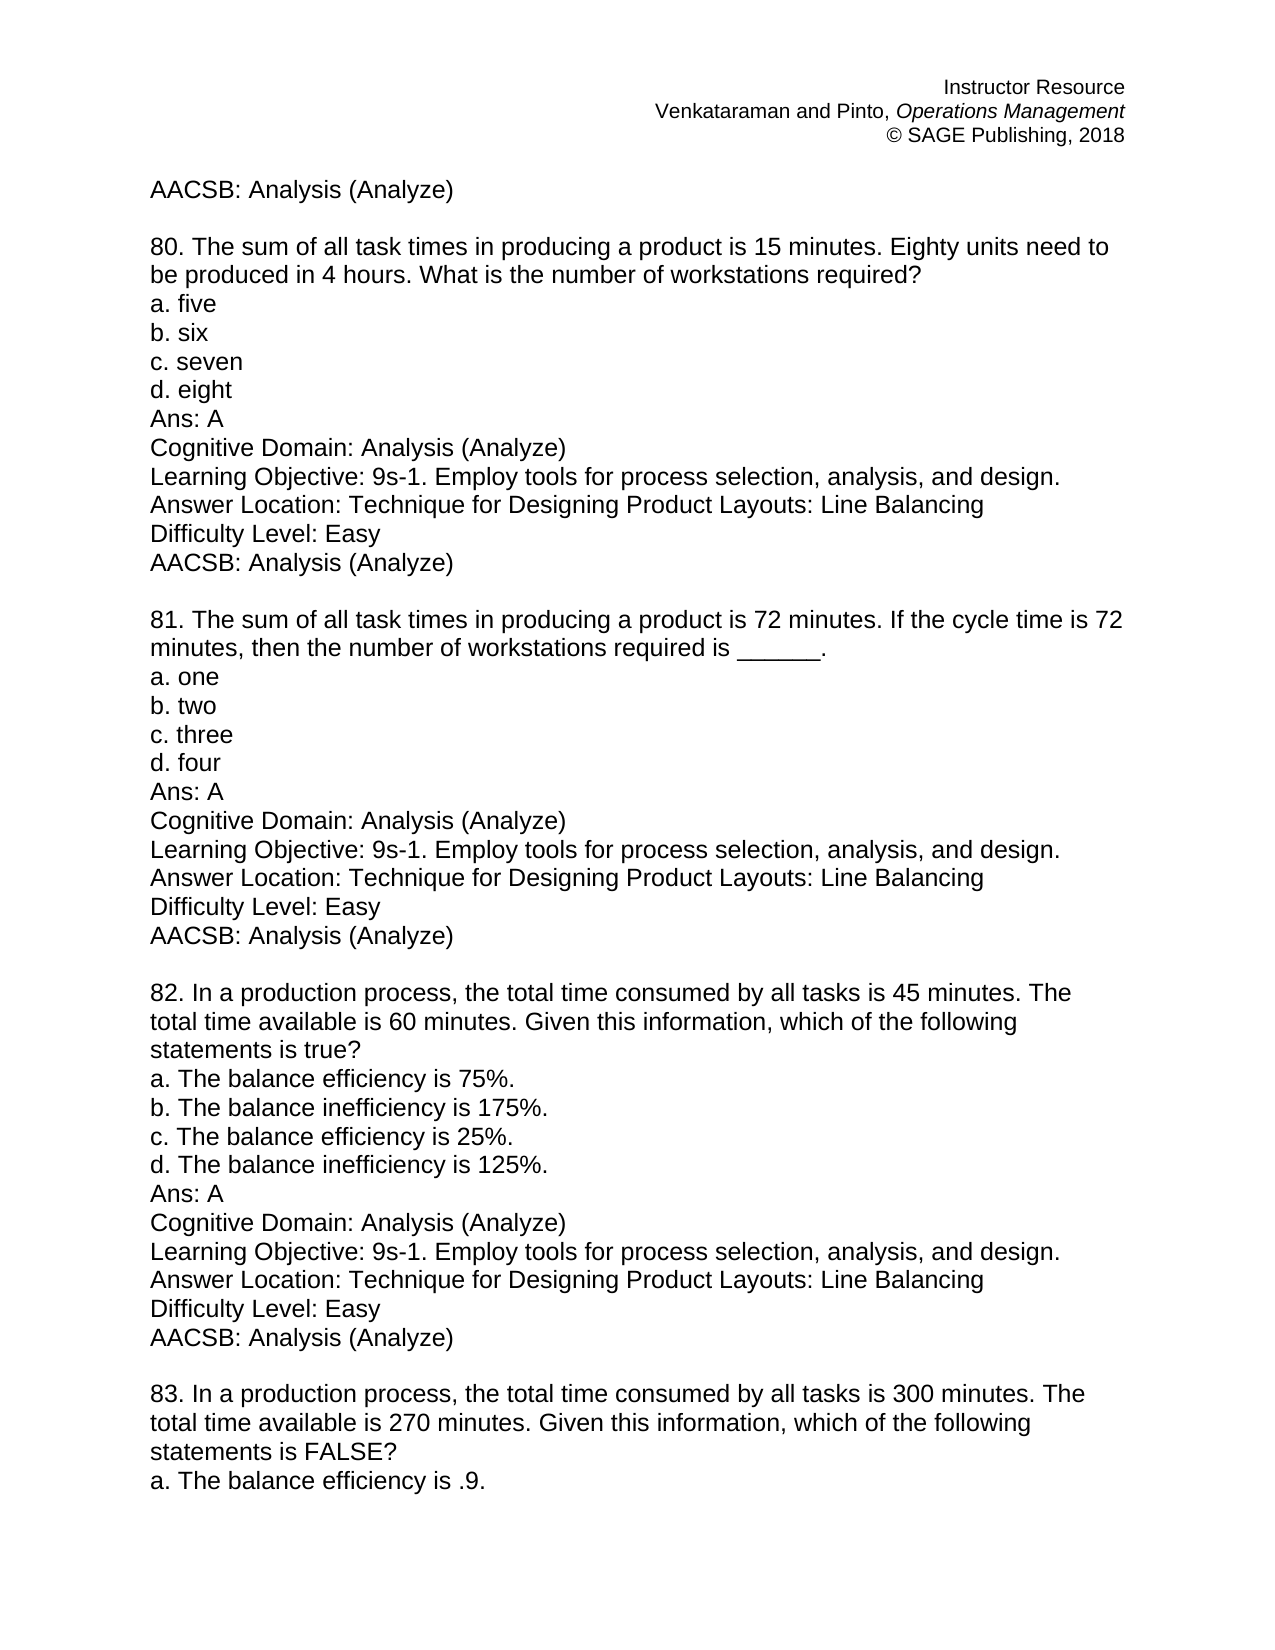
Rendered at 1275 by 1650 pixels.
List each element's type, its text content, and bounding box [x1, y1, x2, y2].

text d. eight [150, 375, 1125, 404]
text a. The balance efficiency is 75%. [150, 1064, 1125, 1093]
text c. seven [150, 347, 1125, 375]
text a. five [150, 289, 1125, 318]
text b. six [150, 318, 1125, 347]
text Difficulty Level: Easy [150, 892, 1125, 921]
text b. two [150, 691, 1125, 720]
text a. one [150, 662, 1125, 691]
text c. three [150, 720, 1125, 748]
text Cognitive Domain: Analysis (Analyze) [150, 1208, 1125, 1236]
text a. The balance efficiency is .9. [150, 1466, 1125, 1494]
text AACSB: Analysis (Analyze) [150, 921, 1125, 950]
text 83. In a production process, the total time consumed by all tasks is 300 minutes. The total time available is 270 minutes. Given this information, which of the following statements is FALSE? [150, 1379, 1125, 1466]
text Cognitive Domain: Analysis (Analyze) [150, 433, 1125, 462]
text Answer Location: Technique for Designing Product Layouts: Line Balancing [150, 490, 1125, 519]
text Ans: A [150, 404, 1125, 433]
text b. The balance inefficiency is 175%. [150, 1093, 1125, 1121]
text Learning Objective: 9s-1. Employ tools for process selection, analysis, and design. [150, 835, 1125, 863]
text d. four [150, 748, 1125, 777]
text AACSB: Analysis (Analyze) [150, 1323, 1125, 1351]
text Answer Location: Technique for Designing Product Layouts: Line Balancing [150, 1265, 1125, 1294]
text AACSB: Analysis (Analyze) [150, 175, 1125, 204]
text c. The balance efficiency is 25%. [150, 1121, 1125, 1150]
text Ans: A [150, 1179, 1125, 1208]
text 82. In a production process, the total time consumed by all tasks is 45 minutes. The total time available is 60 minutes. Given this information, which of the following statements is true? [150, 978, 1125, 1064]
text Ans: A [150, 777, 1125, 806]
text 81. The sum of all task times in producing a product is 72 minutes. If the cycle time is 72 minutes, then the number of workstations required is ______. [150, 605, 1125, 662]
text Difficulty Level: Easy [150, 1294, 1125, 1323]
text Learning Objective: 9s-1. Employ tools for process selection, analysis, and design. [150, 1236, 1125, 1265]
text 80. The sum of all task times in producing a product is 15 minutes. Eighty units need to be produced in 4 hours. What is the number of workstations required? [150, 232, 1125, 289]
text AACSB: Analysis (Analyze) [150, 548, 1125, 577]
text Answer Location: Technique for Designing Product Layouts: Line Balancing [150, 863, 1125, 892]
text Difficulty Level: Easy [150, 519, 1125, 548]
text Cognitive Domain: Analysis (Analyze) [150, 806, 1125, 835]
text d. The balance inefficiency is 125%. [150, 1150, 1125, 1179]
text Learning Objective: 9s-1. Employ tools for process selection, analysis, and design. [150, 462, 1125, 490]
